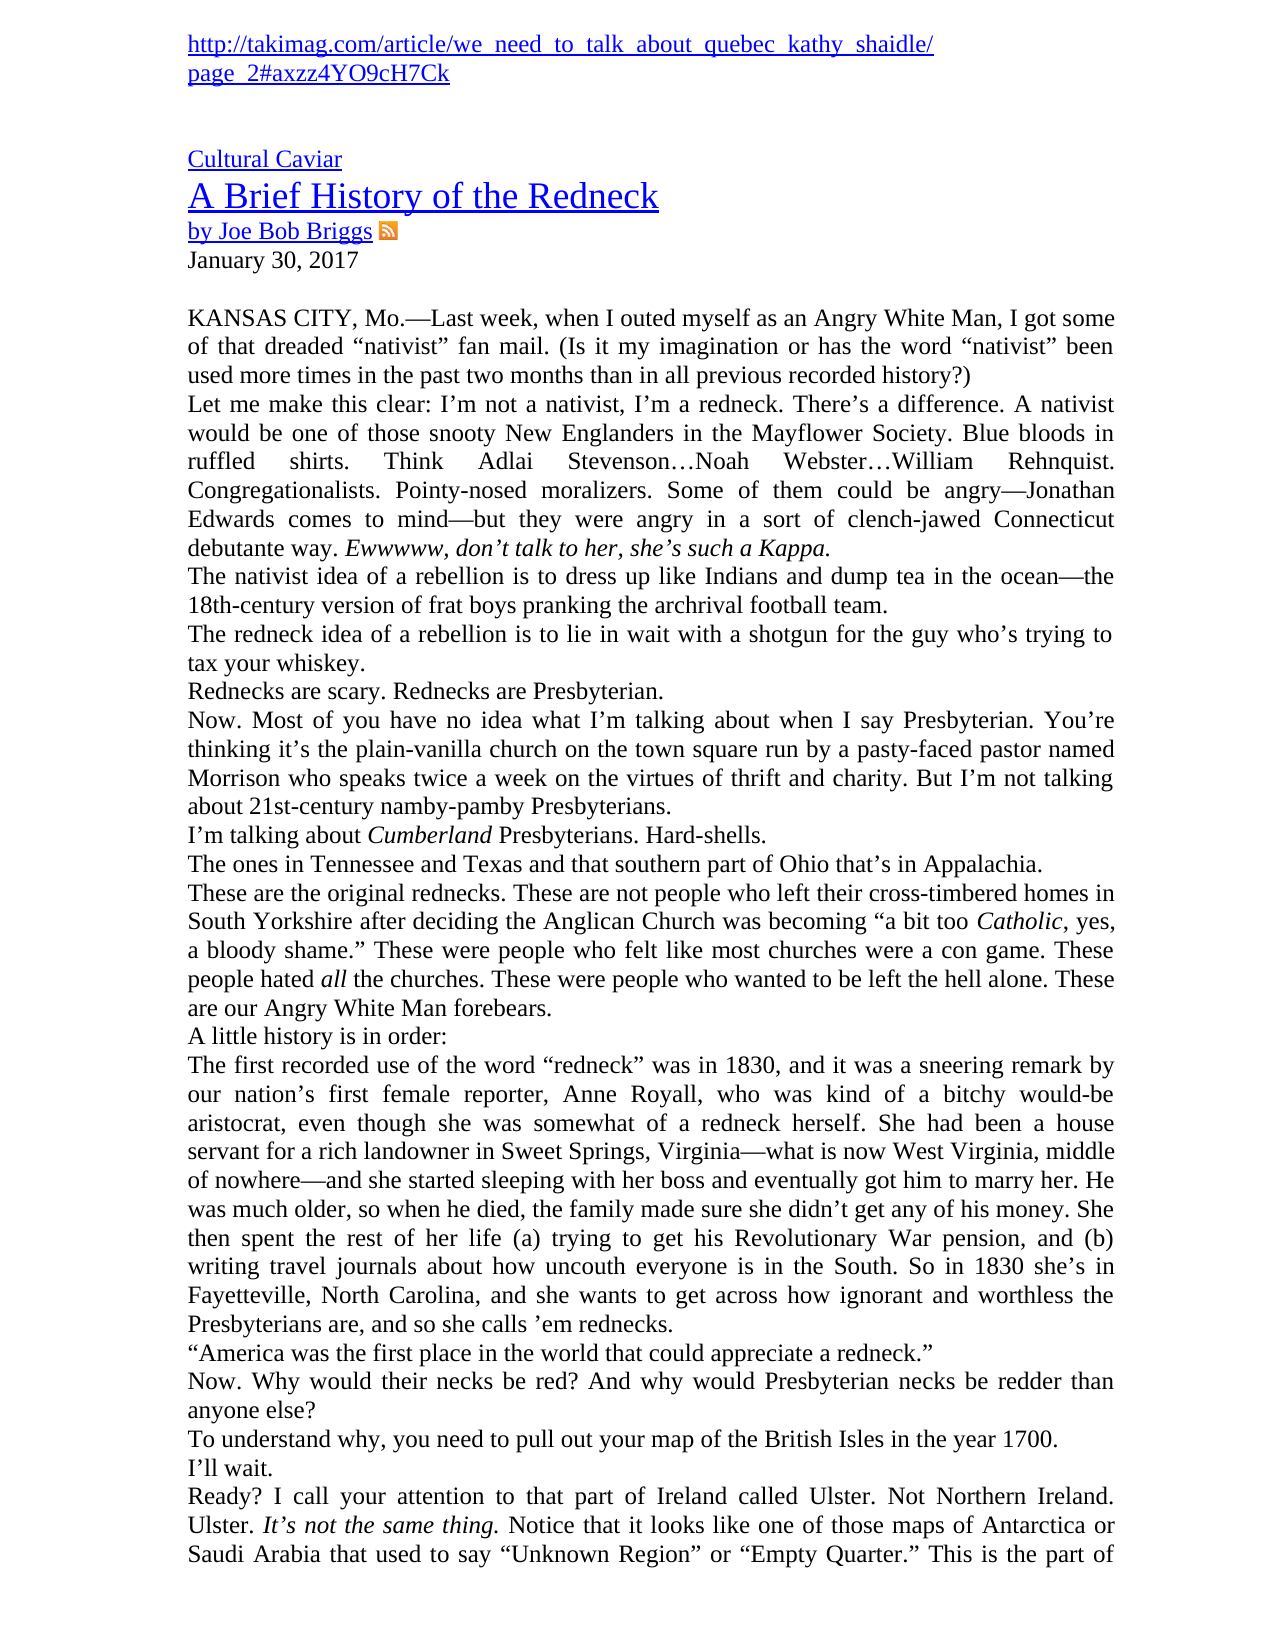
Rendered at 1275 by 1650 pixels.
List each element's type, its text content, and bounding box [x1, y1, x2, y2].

text Cultural Caviar [187, 144, 1116, 173]
text I’ll wait. [187, 1453, 1116, 1481]
text The ones in Tennessee and Texas and that southern part of Ohio that’s in Appalachia. [187, 849, 1116, 878]
text The redneck idea of a rebellion is to lie in wait with a shotgun for the guy who’s trying to tax your whiskey. [187, 619, 1116, 676]
text The first recorded use of the word “redneck” was in 1830, and it was a sneering remark by our nation’s first female reporter, Anne Royall, who was kind of a bitchy would-be aristocrat, even though she was somewhat of a redneck herself. She had been a house servant for a rich landowner in Sweet Springs, Virginia—what is now West Virginia, middle of nowhere—and she started sleeping with her boss and eventually got him to marry her. He was much older, so when he died, the family made sure she didn’t get any of his money. She then spent the rest of her life (a) trying to get his Revolutionary War pension, and (b) writing travel journals about how uncouth everyone is in the South. So in 1830 she’s in Fayetteville, North Carolina, and she wants to get across how ignorant and worthless the Presbyterians are, and so she calls ’em rednecks. [187, 1050, 1116, 1338]
text Rednecks are scary. Rednecks are Presbyterian. [187, 676, 1116, 705]
text I’m talking about Cumberland Presbyterians. Hard-shells. [187, 820, 1116, 849]
text KANSAS CITY, Mo.—Last week, when I outed myself as an Angry White Man, I got some of that dreaded “nativist” fan mail. (Is it my imagination or has the word “nativist” been used more times in the past two months than in all previous recorded history?) [187, 303, 1116, 389]
text Now. Most of you have no idea what I’m talking about when I say Presbyterian. You’re thinking it’s the plain-vanilla church on the town square run by a pasty-faced pastor named Morrison who speaks twice a week on the virtues of thrift and charity. But I’m not talking about 21st-century namby-pamby Presbyterians. [187, 705, 1116, 820]
text Now. Why would their necks be red? And why would Presbyterian necks be redder than anyone else? [187, 1366, 1116, 1424]
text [187, 1481, 1116, 1568]
text January 30, 2017 [187, 245, 1116, 274]
text The nativist idea of a rebellion is to dress up like Indians and dump tea in the ocean—the 18th-century version of frat boys pranking the archrival football team. [187, 561, 1116, 619]
text http://takimag.com/article/we_need_to_talk_about_quebec_kathy_shaidle/page_2#axzz4YO9cH7Ck [187, 29, 1116, 87]
text These are the original rednecks. These are not people who left their cross-timbered homes in South Yorkshire after deciding the Anglican Church was becoming “a bit too Catholic, yes, a bloody shame.” These were people who felt like most churches were a con game. These people hated all the churches. These were people who wanted to be left the hell alone. These are our Angry White Man forebears. [187, 878, 1116, 1021]
text Let me make this clear: I’m not a nativist, I’m a redneck. There’s a difference. A nativist would be one of those snooty New Englanders in the Mayflower Society. Blue bloods in ruffled shirts. Think Adlai Stevenson…Noah Webster…William Rehnquist. Congregationalists. Pointy-nosed moralizers. Some of them could be angry—Jonathan Edwards comes to mind—but they were angry in a sort of clench-jawed Connecticut debutante way. Ewwwww, don’t talk to her, she’s such a Kappa. [187, 389, 1116, 561]
text by Joe Bob Briggs [187, 216, 1116, 245]
picture [378, 221, 398, 240]
text A Brief History of the Redneck [187, 173, 1116, 216]
text A little history is in order: [187, 1021, 1116, 1050]
text “America was the first place in the world that could appreciate a redneck.” [187, 1338, 1116, 1366]
text To understand why, you need to pull out your map of the British Isles in the year 1700. [187, 1424, 1116, 1453]
